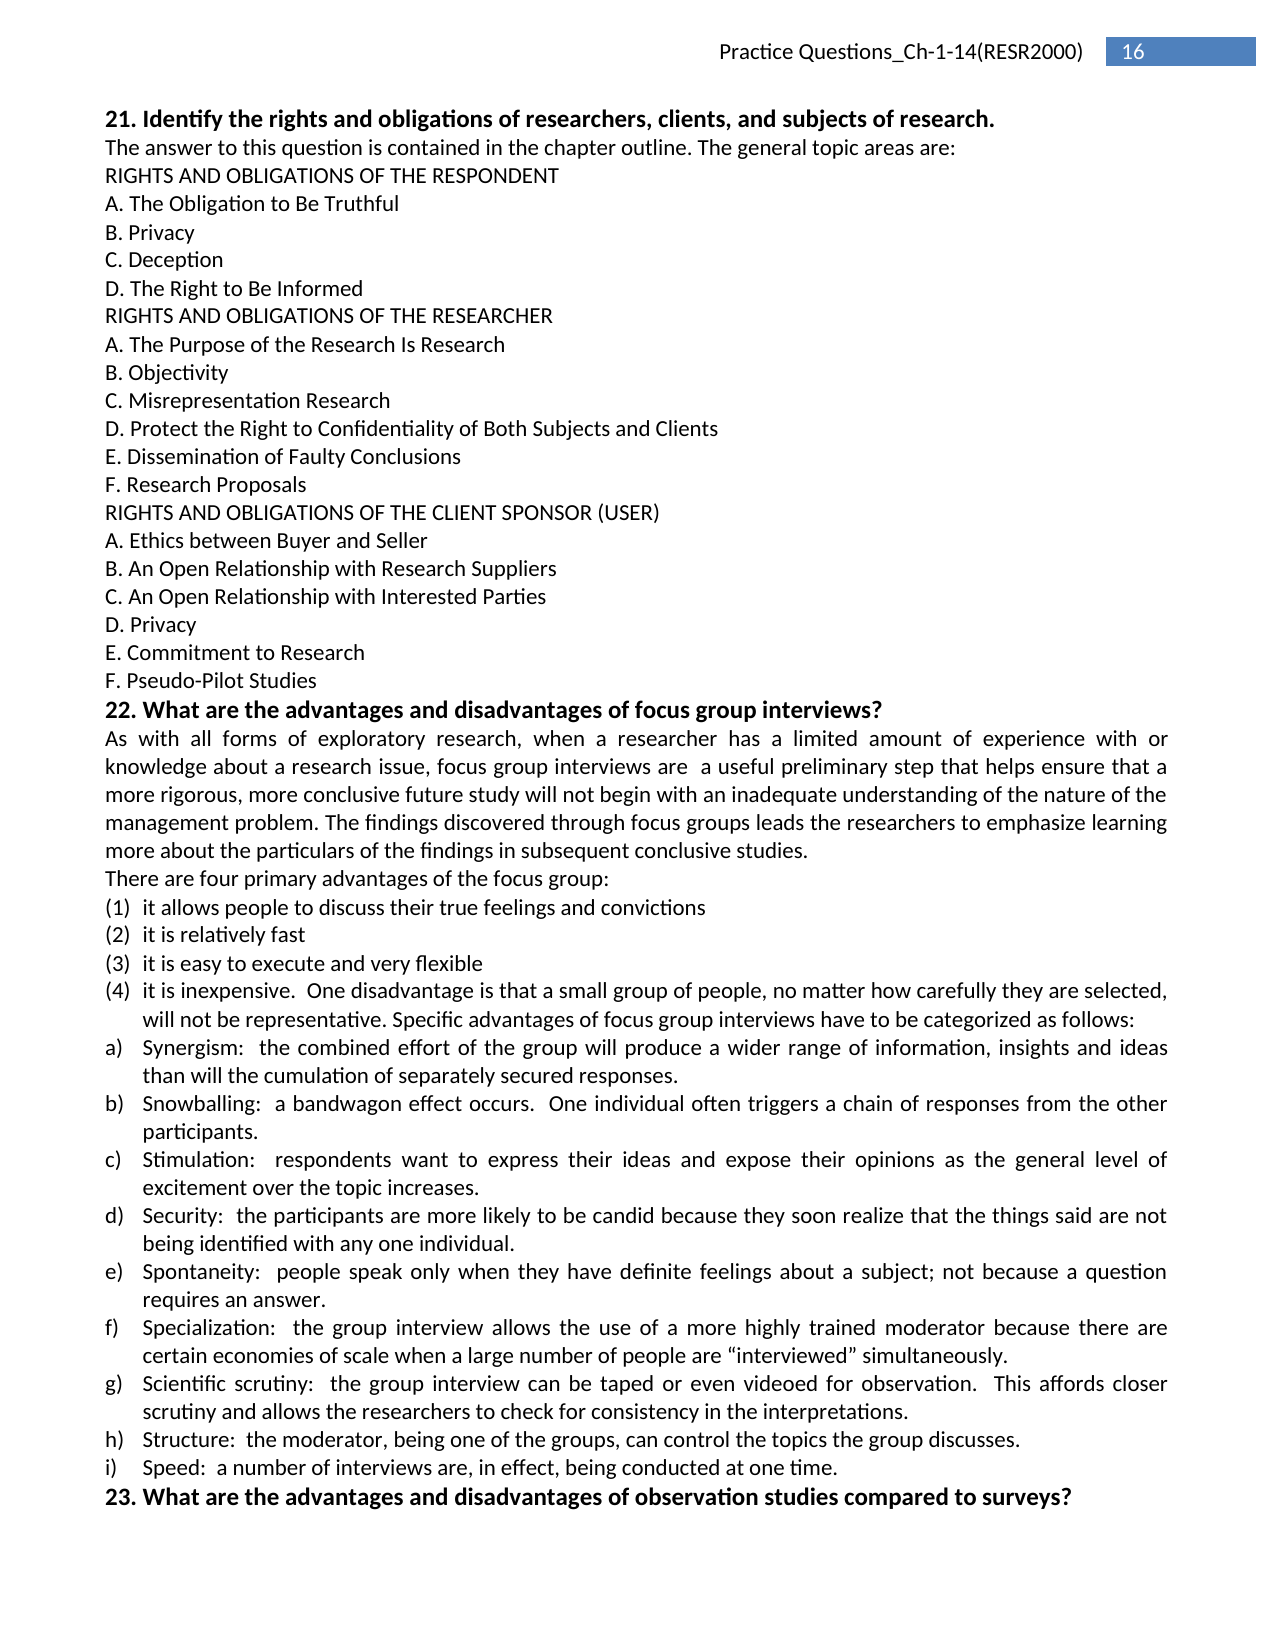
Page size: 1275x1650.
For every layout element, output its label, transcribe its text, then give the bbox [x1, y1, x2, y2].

list Synergism: the combined effort of the group will produce a wider range of information, insights and ideas than will the cumulation of separately secured responses. [105, 1033, 1170, 1089]
list What are the advantages and disadvantages of observation studies compared to surveys? [105, 1481, 1170, 1512]
text D. Privacy [105, 610, 1170, 638]
list Speed: a number of interviews are, in effect, being conducted at one time. [105, 1453, 1170, 1481]
list Specialization: the group interview allows the use of a more highly trained moderator because there are certain economies of scale when a large number of people are “interviewed” simultaneously. [105, 1313, 1170, 1369]
text B. An Open Relationship with Research Suppliers [105, 554, 1170, 582]
list it is easy to execute and very flexible [105, 949, 1170, 977]
text A. Ethics between Buyer and Seller [105, 526, 1170, 554]
text There are four primary advantages of the focus group: [105, 864, 1170, 893]
text D. The Right to Be Informed [105, 274, 1170, 302]
text C. Deception [105, 246, 1170, 274]
text RIGHTS AND OBLIGATIONS OF THE RESEARCHER [105, 302, 1170, 330]
text A. The Purpose of the Research Is Research [105, 330, 1170, 358]
text D. Protect the Right to Confidentiality of Both Subjects and Clients [105, 414, 1170, 442]
list Spontaneity: people speak only when they have definite feelings about a subject; not because a question requires an answer. [105, 1257, 1170, 1313]
list Snowballing: a bandwagon effect occurs. One individual often triggers a chain of responses from the other participants. [105, 1089, 1170, 1145]
text C. Misrepresentation Research [105, 386, 1170, 414]
text E. Commitment to Research [105, 638, 1170, 666]
list Identify the rights and obligations of researchers, clients, and subjects of research. [105, 103, 1170, 133]
text B. Objectivity [105, 358, 1170, 386]
list it is inexpensive. One disadvantage is that a small group of people, no matter how carefully they are selected, will not be representative. Specific advantages of focus group interviews have to be categorized as follows: [105, 977, 1170, 1033]
text F. Pseudo-Pilot Studies [105, 666, 1170, 694]
text The answer to this question is contained in the chapter outline. The general topic areas are: [105, 133, 1170, 162]
text E. Dissemination of Faulty Conclusions [105, 442, 1170, 470]
list Security: the participants are more likely to be candid because they soon realize that the things said are not being identified with any one individual. [105, 1201, 1170, 1257]
list Structure: the moderator, being one of the groups, can control the topics the group discusses. [105, 1425, 1170, 1453]
text B. Privacy [105, 218, 1170, 246]
text As with all forms of exploratory research, when a researcher has a limited amount of experience with or knowledge about a research issue, focus group interviews are a useful preliminary step that helps ensure that a more rigorous, more conclusive future study will not begin with an inadequate understanding of the nature of the management problem. The findings discovered through focus groups leads the researchers to emphasize learning more about the particulars of the findings in subsequent conclusive studies. [105, 724, 1170, 864]
list it is relatively fast [105, 921, 1170, 949]
list it allows people to discuss their true feelings and convictions [105, 893, 1170, 921]
text RIGHTS AND OBLIGATIONS OF THE RESPONDENT [105, 162, 1170, 189]
text A. The Obligation to Be Truthful [105, 189, 1170, 218]
text F. Research Proposals [105, 470, 1170, 498]
list Scientific scrutiny: the group interview can be taped or even videoed for observation. This affords closer scrutiny and allows the researchers to check for consistency in the interpretations. [105, 1369, 1170, 1425]
list What are the advantages and disadvantages of focus group interviews? [105, 694, 1170, 724]
list Stimulation: respondents want to express their ideas and expose their opinions as the general level of excitement over the topic increases. [105, 1145, 1170, 1201]
text RIGHTS AND OBLIGATIONS OF THE CLIENT SPONSOR (USER) [105, 498, 1170, 526]
text C. An Open Relationship with Interested Parties [105, 582, 1170, 610]
